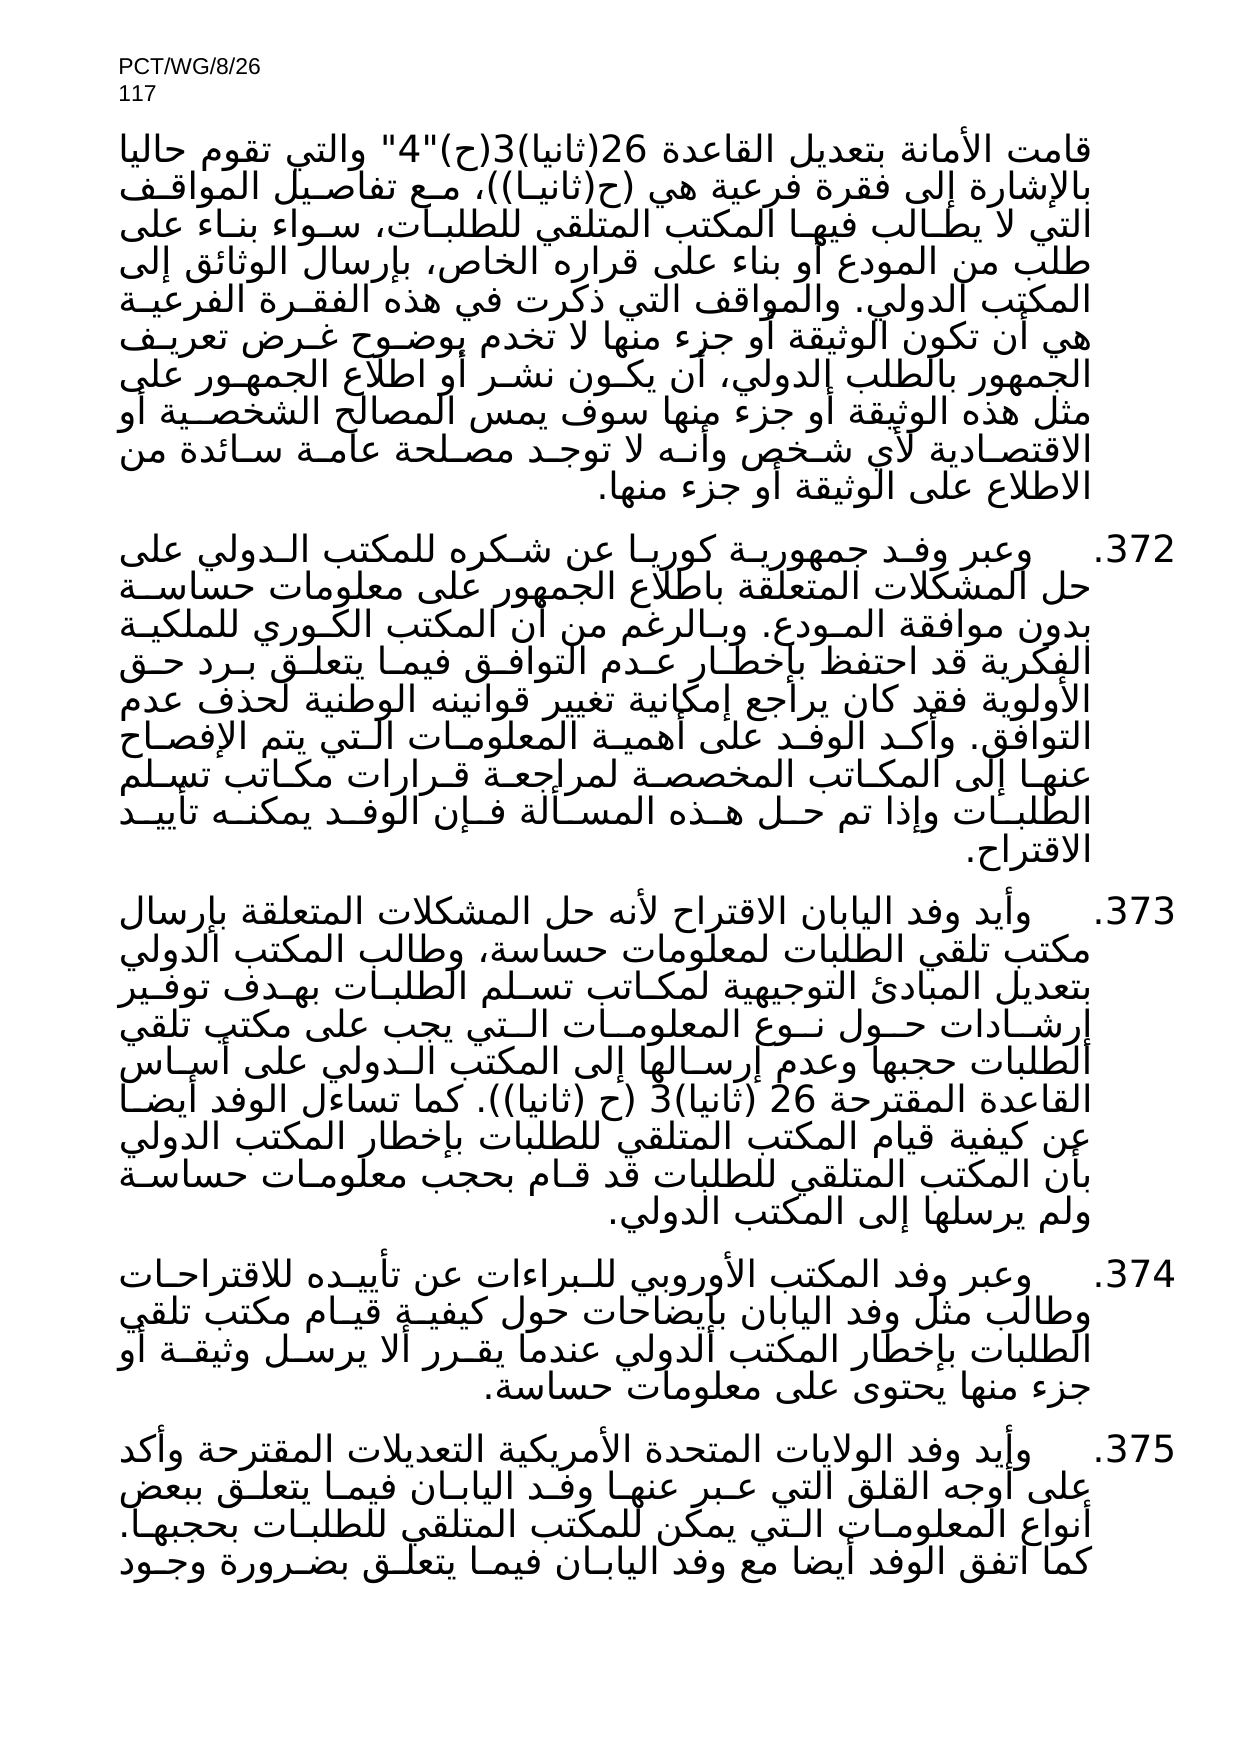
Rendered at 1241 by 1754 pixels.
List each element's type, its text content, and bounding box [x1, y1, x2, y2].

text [118, 1432, 1092, 1582]
text وعبر وفد المكتب الأوروبي للبراءات عن تأييده للاقتراحات وطالب مثل وفد اليابان بإيضاحات حول كيفية قيام مكتب تلقي الطلبات بإخطار المكتب الدولي عندما يقرر ألا يرسل وثيقة أو جزء منها يحتوى على معلومات حساسة. [118, 1257, 1092, 1407]
text وأيد وفد اليابان الاقتراح لأنه حل المشكلات المتعلقة بإرسال مكتب تلقي الطلبات لمعلومات حساسة، وطالب المكتب الدولي بتعديل المبادئ التوجيهية لمكاتب تسلم الطلبات بهدف توفير إرشادات حول نوع المعلومات التي يجب على مكتب تلقي الطلبات حجبها وعدم إرسالها إلى المكتب الدولي على أساس القاعدة المقترحة 26 (ثانيا)3 (ح (ثانيا)). كما تساءل الوفد أيضا عن كيفية قيام المكتب المتلقي للطلبات بإخطار المكتب الدولي بأن المكتب المتلقي للطلبات قد قام بحجب معلومات حساسة ولم يرسلها إلى المكتب الدولي. [118, 895, 1092, 1232]
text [118, 132, 1092, 507]
text وعبر وفد جمهورية كوريا عن شكره للمكتب الدولي على حل المشكلات المتعلقة باطلاع الجمهور على معلومات حساسة بدون موافقة المودع. وبالرغم من أن المكتب الكوري للملكية الفكرية قد احتفظ بإخطار عدم التوافق فيما يتعلق برد حق الأولوية فقد كان يراجع إمكانية تغيير قوانينه الوطنية لحذف عدم التوافق. وأكد الوفد على أهمية المعلومات التي يتم الإفصاح عنها إلى المكاتب المخصصة لمراجعة قرارات مكاتب تسلم الطلبات وإذا تم حل هذه المسألة فإن الوفد يمكنه تأييد الاقتراح. [118, 532, 1092, 870]
